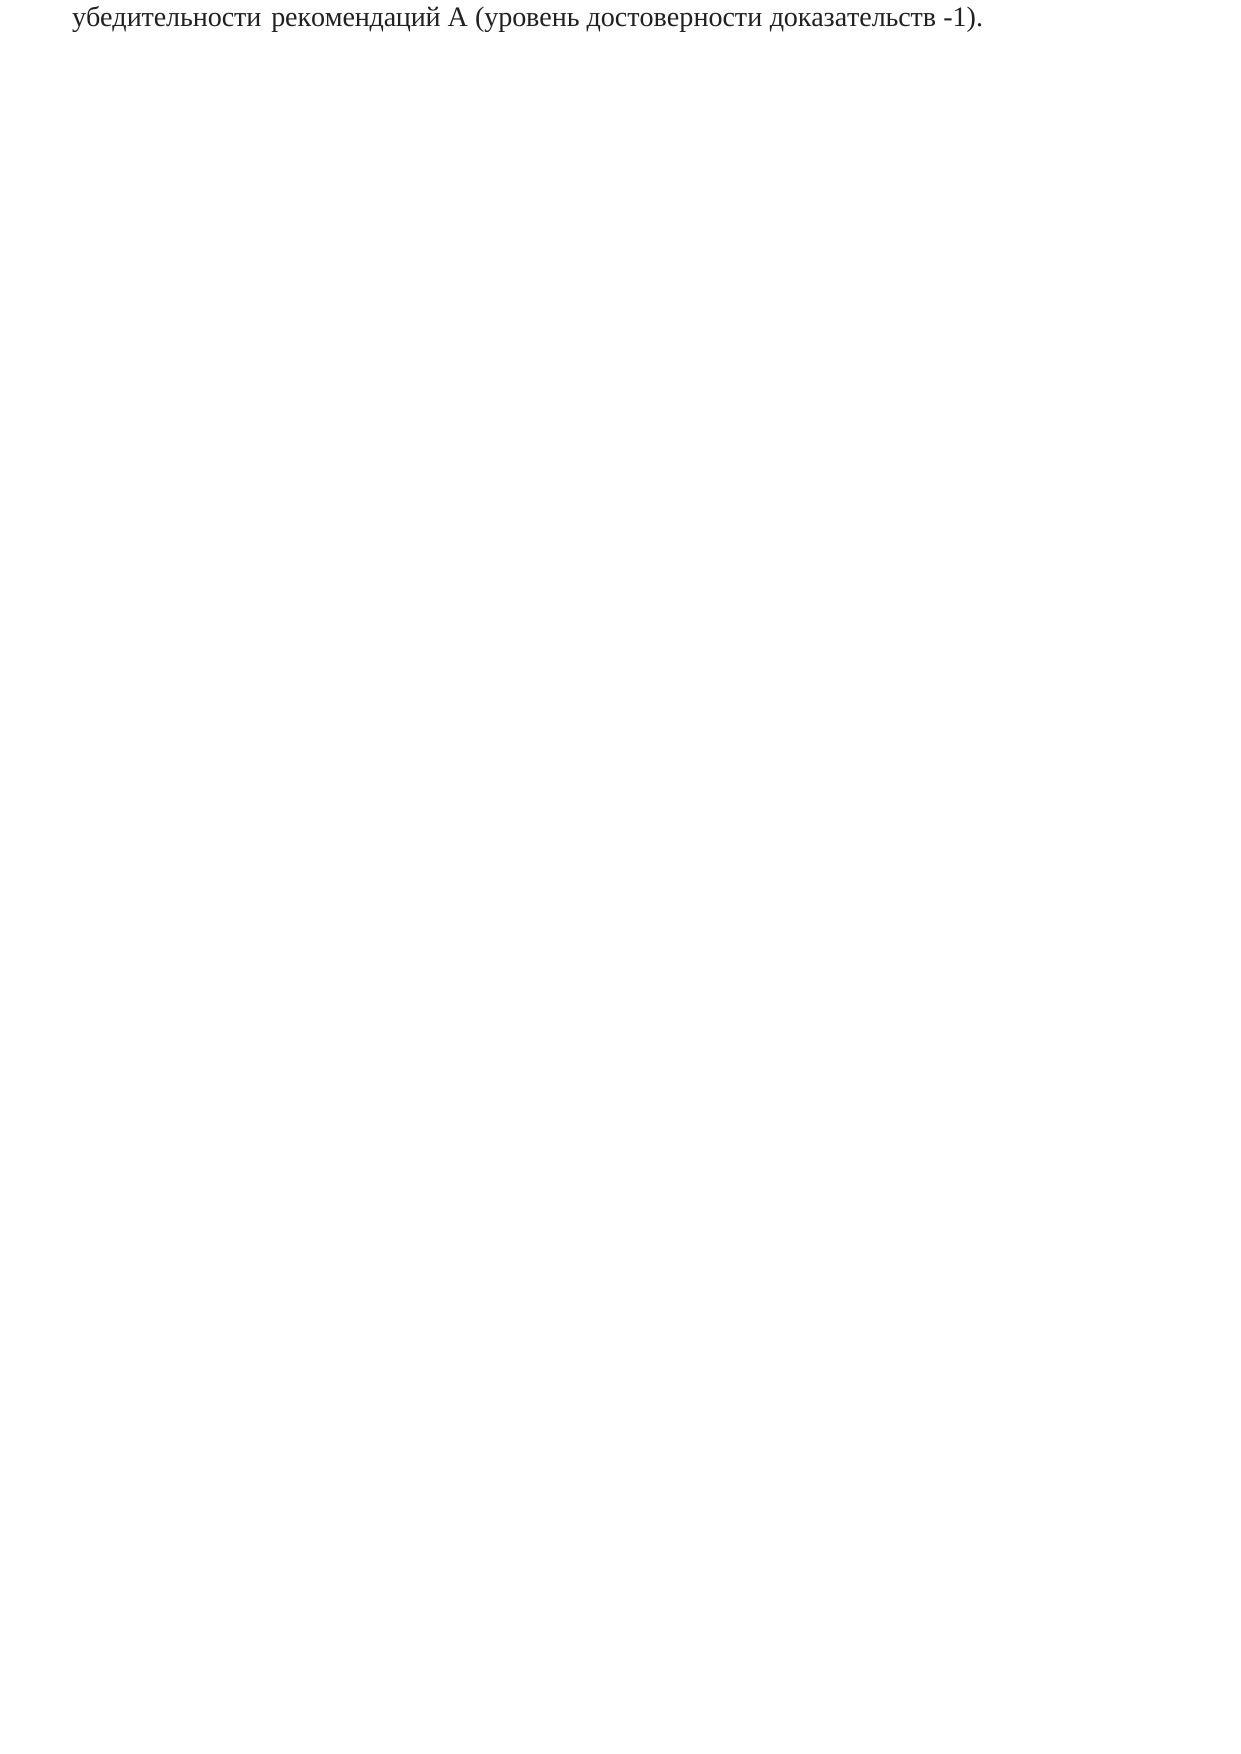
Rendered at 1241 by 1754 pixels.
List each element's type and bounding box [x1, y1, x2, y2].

text [72, 0, 1201, 32]
